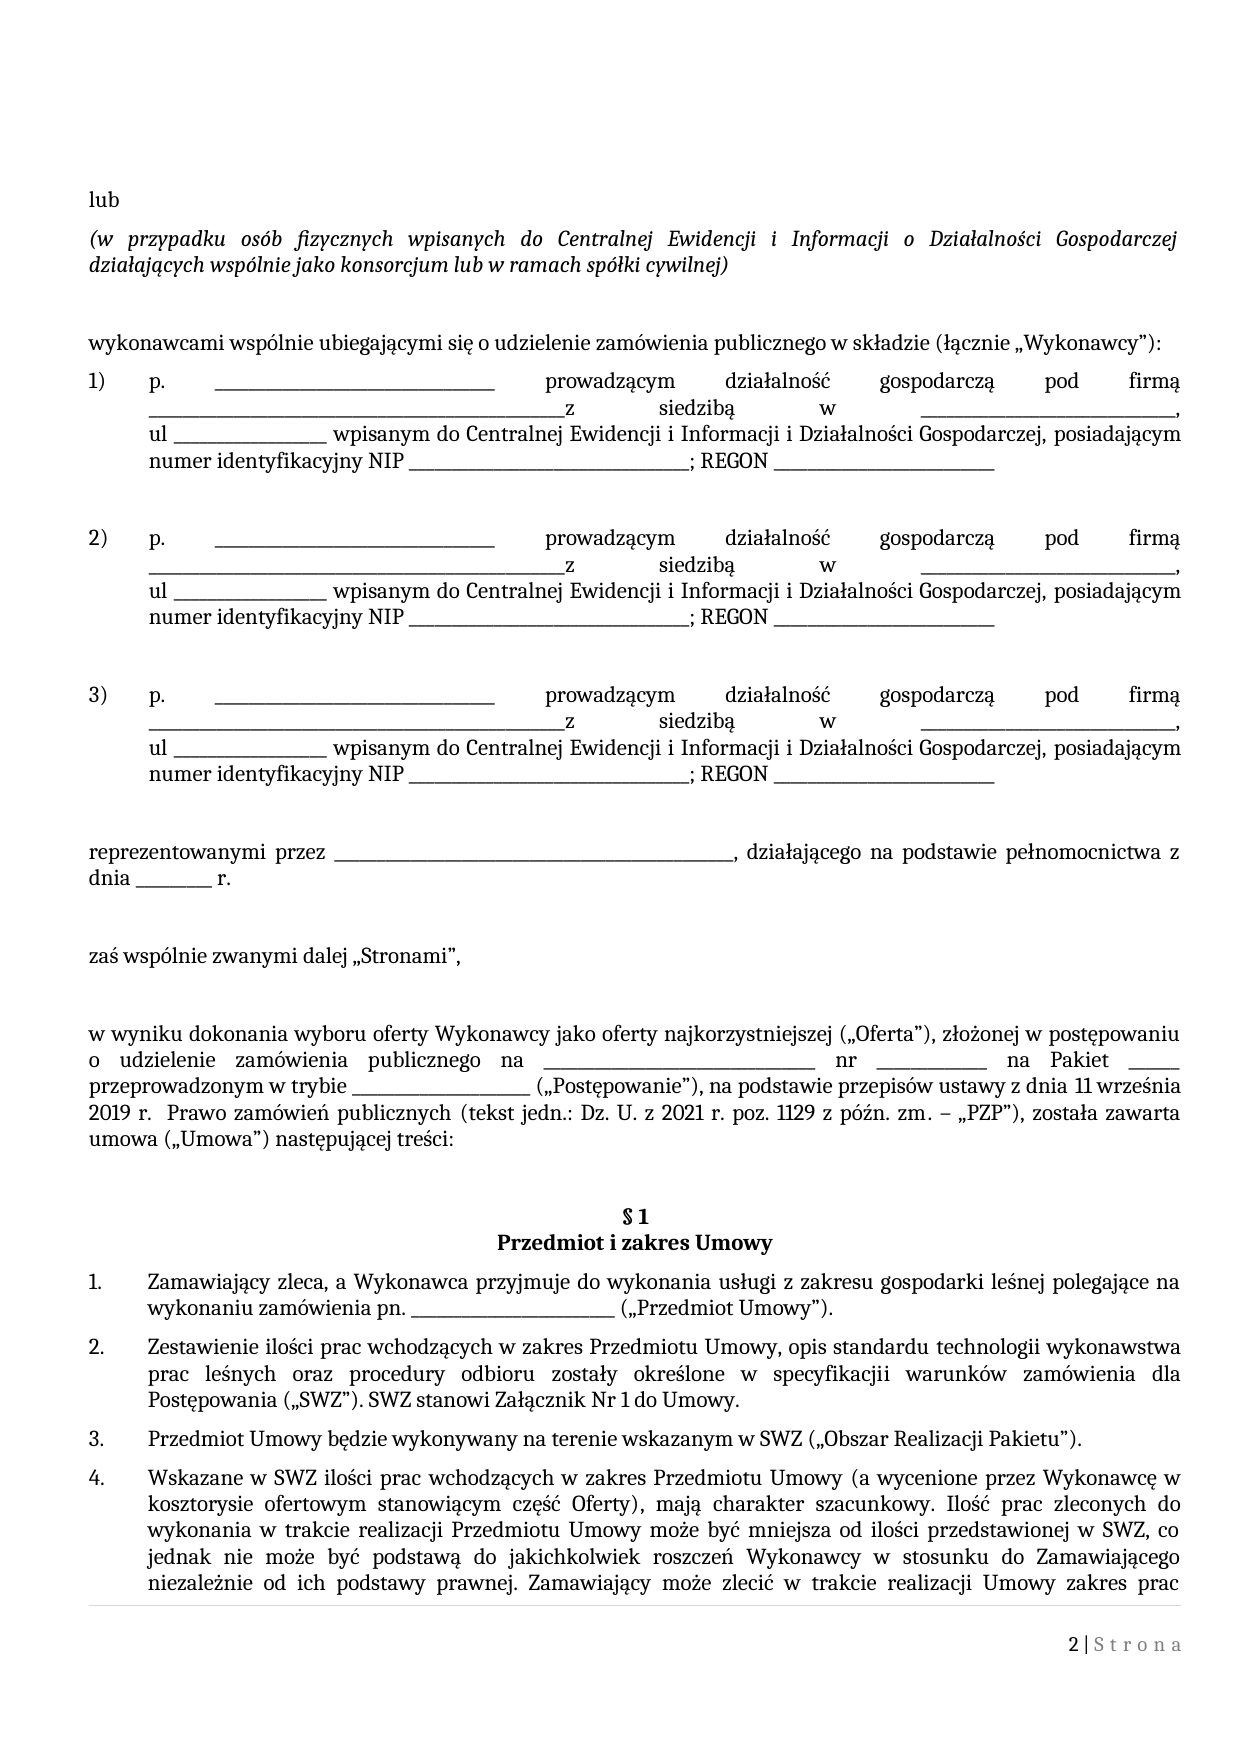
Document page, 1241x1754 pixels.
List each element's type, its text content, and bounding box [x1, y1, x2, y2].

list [89, 1464, 1181, 1596]
text 2) p. _________________________________ prowadzącym działalność gospodarczą pod firmą _________________________________________________z siedzibą w ______________________________, ul __________________ wpisanym do Centralnej Ewidencji i Informacji i Działalności Gospodarczej, posiadającym numer identyfikacyjny NIP _________________________________; REGON __________________________ [89, 525, 1181, 631]
text 3) p. _________________________________ prowadzącym działalność gospodarczą pod firmą _________________________________________________z siedzibą w ______________________________, ul __________________ wpisanym do Centralnej Ewidencji i Informacji i Działalności Gospodarczej, posiadającym numer identyfikacyjny NIP _________________________________; REGON __________________________ [89, 682, 1181, 787]
text zaś wspólnie zwanymi dalej „Stronami”, [89, 943, 1181, 969]
text reprezentowanymi przez _______________________________________________, działającego na podstawie pełnomocnictwa z dnia _________ r. [89, 839, 1181, 891]
text wykonawcami wspólnie ubiegającymi się o udzielenie zamówienia publicznego w składzie (łącznie „Wykonawcy”): [89, 329, 1181, 356]
text lub [89, 187, 1181, 213]
text w wyniku dokonania wyboru oferty Wykonawcy jako oferty najkorzystniejszej („Oferta”), złożonej w postępowaniu o udzielenie zamówienia publicznego na ________________________________ nr _____________ na Pakiet ______ przeprowadzonym w trybie _____________________ („Postępowanie”), na podstawie przepisów ustawy z dnia 11 września 2019 r. Prawo zamówień publicznych (tekst jedn.: Dz. U. z 2021 r. poz. 1129 z późn. zm. – „PZP”), została zawarta umowa („Umowa”) następującej treści: [89, 1020, 1181, 1152]
list Zamawiający zleca, a Wykonawca przyjmuje do wykonania usługi z zakresu gospodarki leśnej polegające na wykonaniu zamówienia pn. ________________________ („Przedmiot Umowy”). [89, 1269, 1181, 1321]
text § 1 Przedmiot i zakres Umowy [89, 1203, 1181, 1256]
list Zestawienie ilości prac wchodzących w zakres Przedmiotu Umowy, opis standardu technologii wykonawstwa prac leśnych oraz procedury odbioru zostały określone w specyfikacjii warunków zamówienia dla Postępowania („SWZ”). SWZ stanowi Załącznik Nr 1 do Umowy. [89, 1334, 1181, 1413]
text (w przypadku osób fizycznych wpisanych do Centralnej Ewidencji i Informacji o Działalności Gospodarczej działających wspólnie jako konsorcjum lub w ramach spółki cywilnej) [89, 225, 1181, 278]
text 1) p. _________________________________ prowadzącym działalność gospodarczą pod firmą _________________________________________________z siedzibą w ______________________________, ul __________________ wpisanym do Centralnej Ewidencji i Informacji i Działalności Gospodarczej, posiadającym numer identyfikacyjny NIP _________________________________; REGON __________________________ [89, 368, 1181, 474]
list Przedmiot Umowy będzie wykonywany na terenie wskazanym w SWZ („Obszar Realizacji Pakietu”). [89, 1426, 1181, 1452]
